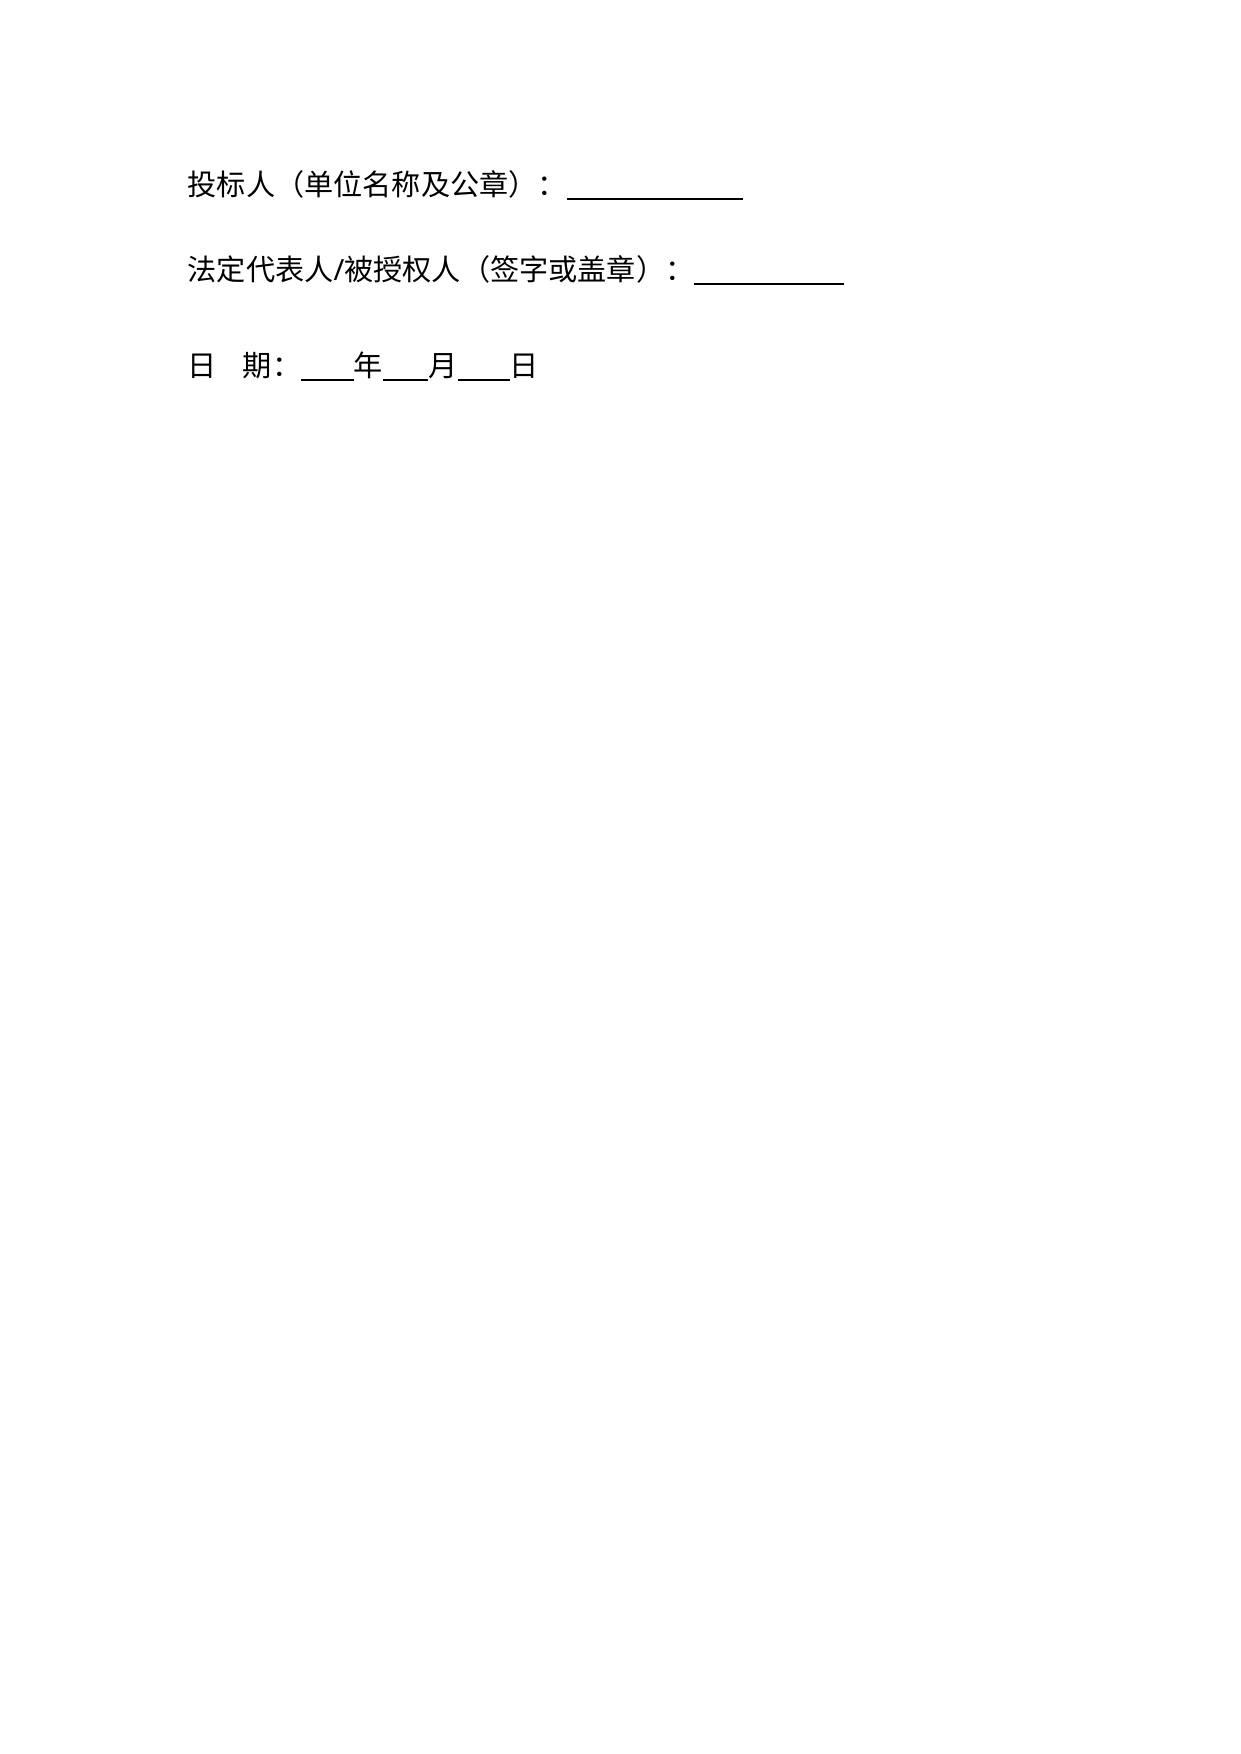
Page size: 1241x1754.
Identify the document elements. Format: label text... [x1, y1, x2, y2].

text 投标人（单位名称及公章）： [187, 162, 1053, 204]
text 日 期： 年 月 日 [187, 331, 1053, 396]
text 法定代表人/被授权人（签字或盖章）： [187, 247, 1053, 289]
